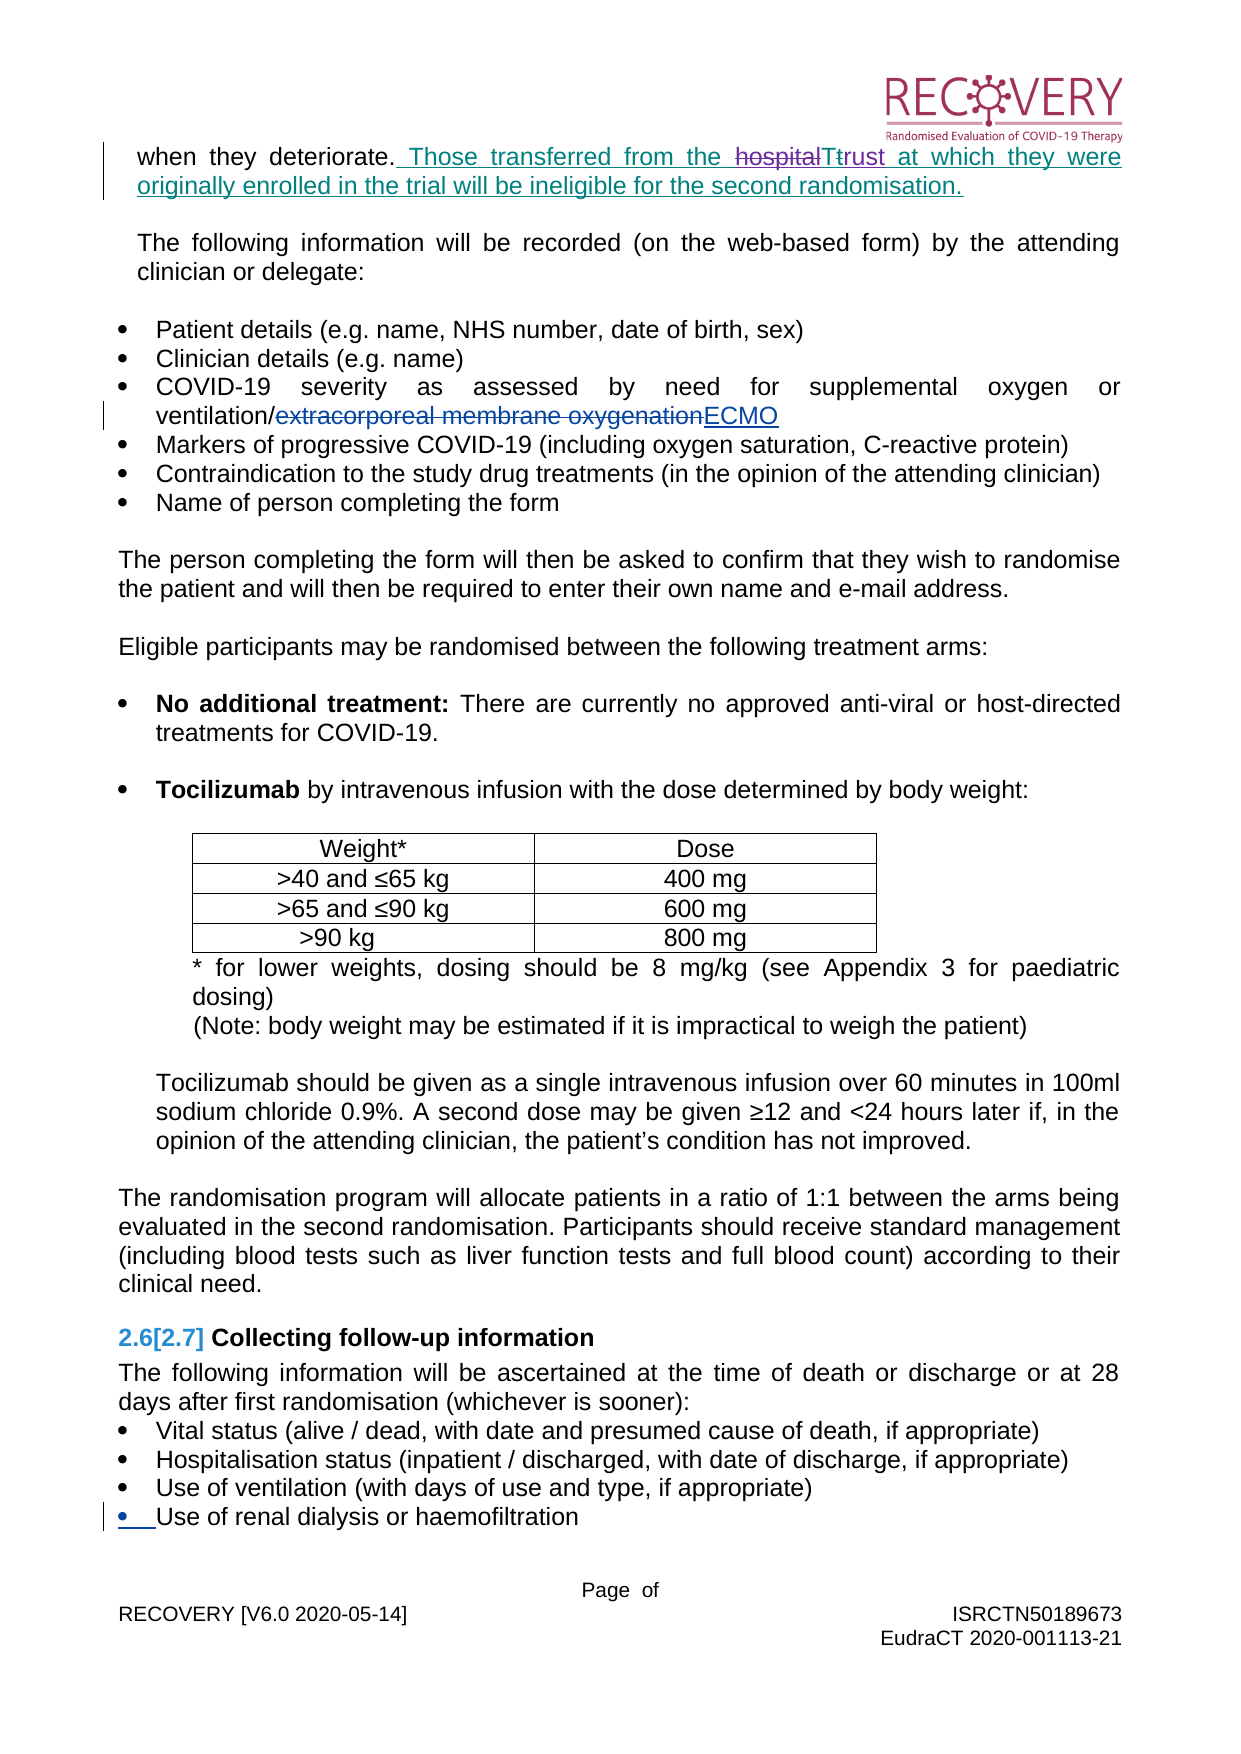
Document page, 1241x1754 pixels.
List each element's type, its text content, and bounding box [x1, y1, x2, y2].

list Vital status (alive / dead, with date and presumed cause of death, if appropriate) [118, 1416, 1122, 1444]
list Markers of progressive COVID-19 (including oxygen saturation, C-reactive protein) [118, 430, 1122, 459]
table_header Weight* [193, 834, 534, 863]
list Tocilizumab by intravenous infusion with the dose determined by body weight: [118, 775, 1122, 804]
list Clinician details (e.g. name) [118, 343, 1122, 372]
text The following information will be ascertained at the time of death or discharge or at 28 days after first randomisation (whichever is sooner): [118, 1358, 1122, 1416]
list Patient details (e.g. name, NHS number, date of birth, sex) [118, 315, 1122, 343]
subtitle Collecting follow-up information [118, 1323, 1122, 1352]
list Use of renal dialysis or haemofiltration [118, 1502, 1122, 1531]
text (Note: body weight may be estimated if it is impractical to weigh the patient) [118, 1011, 1122, 1039]
list Use of ventilation (with days of use and type, if appropriate) [118, 1473, 1122, 1502]
list Hospitalisation status (inpatient / discharged, with date of discharge, if appropriate) [118, 1444, 1122, 1473]
list COVID-19 severity as assessed by need for supplemental oxygen or ventilation/ [118, 372, 1122, 430]
table_header Dose [535, 834, 876, 863]
list Name of person completing the form [118, 488, 1122, 517]
text Tocilizumab should be given as a single intravenous infusion over 60 minutes in 100ml sodium chloride 0.9%. A second dose may be given ≥12 and <24 hours later if, in the opinion of the attending clinician, the patient’s condition has not improved. [156, 1068, 1122, 1154]
table_cell 800 mg [535, 924, 876, 952]
picture [886, 75, 1123, 143]
table_cell >90 kg [193, 924, 534, 952]
list No additional treatment: There are currently no approved anti-viral or host-directed treatments for COVID-19. [118, 689, 1122, 747]
text The person completing the form will then be asked to confirm that they wish to randomise the patient and will then be required to enter their own name and e-mail address. [118, 545, 1122, 603]
text The following information will be recorded (on the web-based form) by the attending clinician or delegate: [137, 228, 1122, 286]
table_cell 600 mg [535, 894, 876, 922]
text The randomisation program will allocate patients in a ratio of 1:1 between the arms being evaluated in the second randomisation. Participants should receive standard management (including blood tests such as liver function tests and full blood count) according to their clinical need. [118, 1183, 1122, 1298]
list Contraindication to the study drug treatments (in the opinion of the attending clinician) [118, 459, 1122, 488]
table_cell >40 and ≤65 kg [193, 864, 534, 893]
text * for lower weights, dosing should be 8 mg/kg (see Appendix 3 for paediatric dosing) [192, 953, 1122, 1011]
table_cell >65 and ≤90 kg [193, 894, 534, 922]
text Eligible participants may be randomised between the following treatment arms: [118, 632, 1122, 660]
table_cell 400 mg [535, 864, 876, 893]
